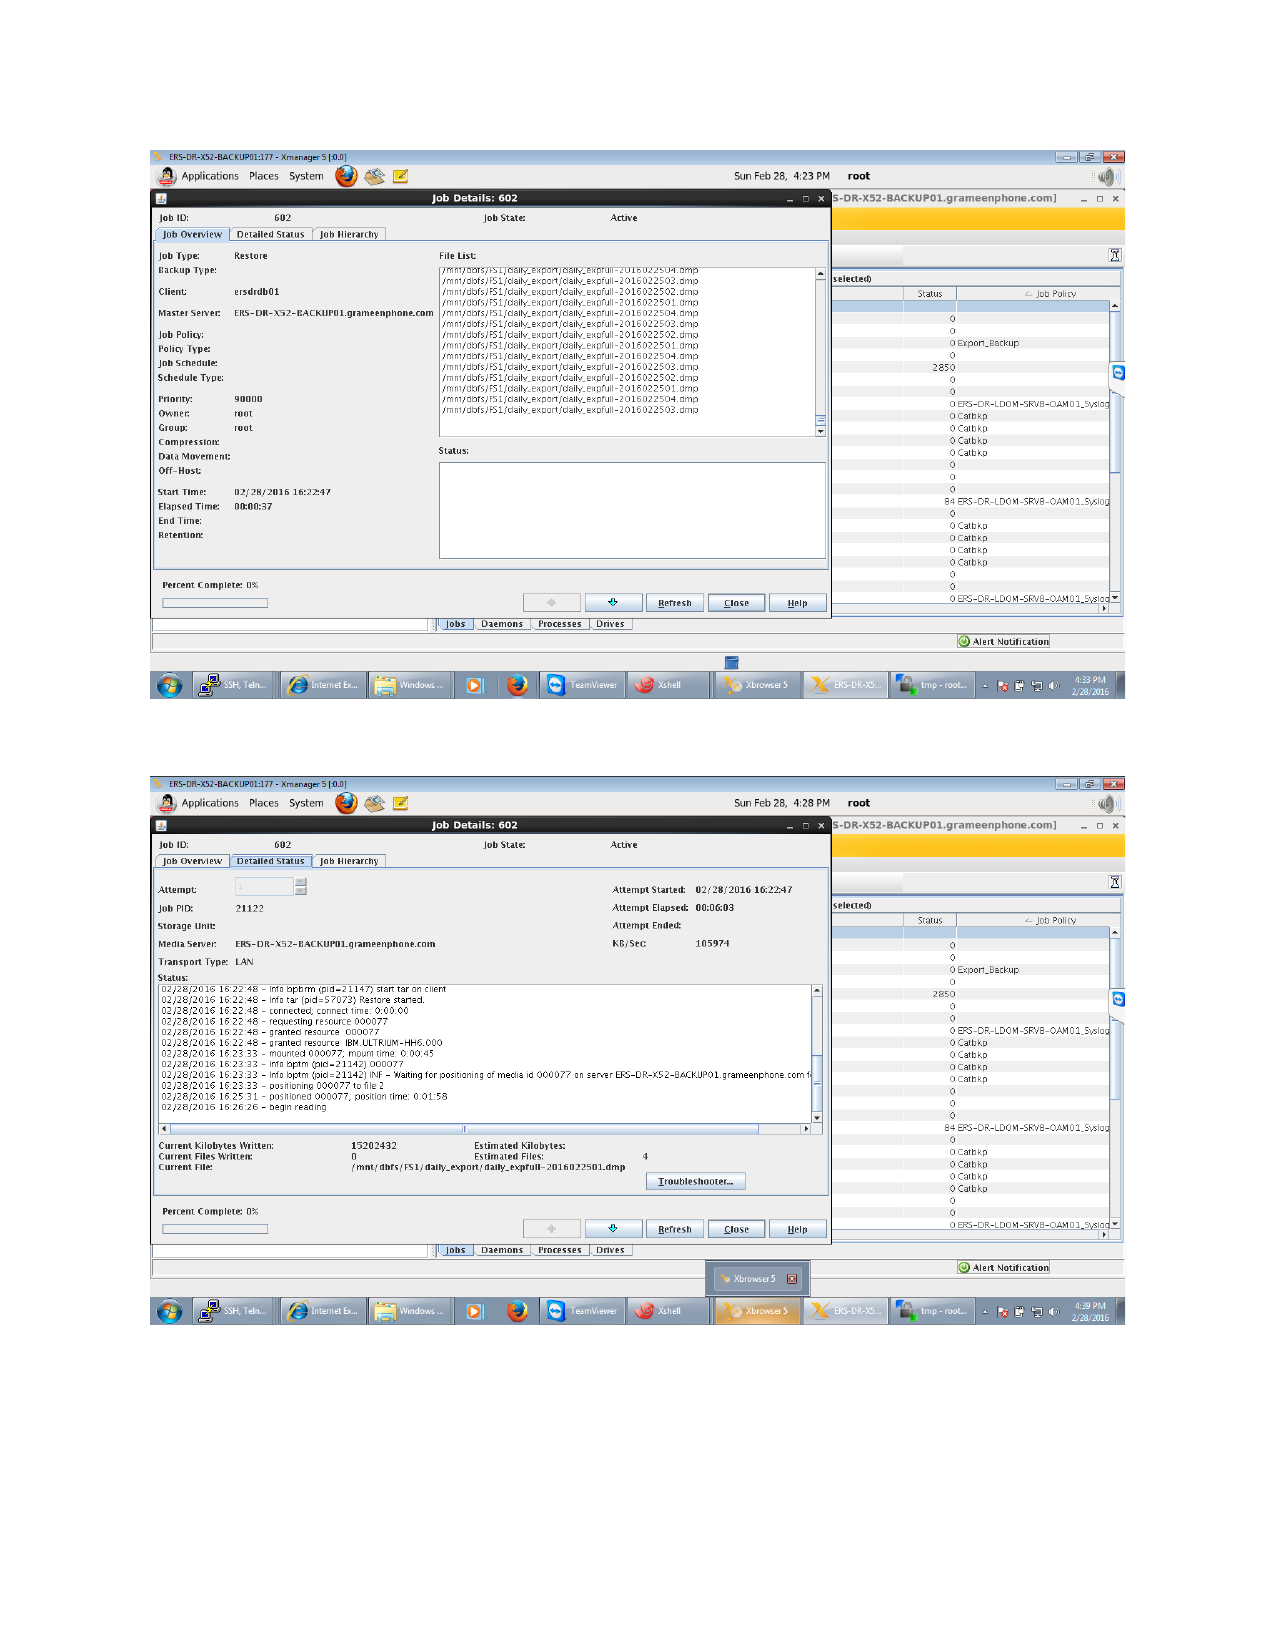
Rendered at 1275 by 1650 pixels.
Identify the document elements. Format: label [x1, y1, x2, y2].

picture [150, 776, 1125, 1325]
picture [150, 150, 1125, 699]
